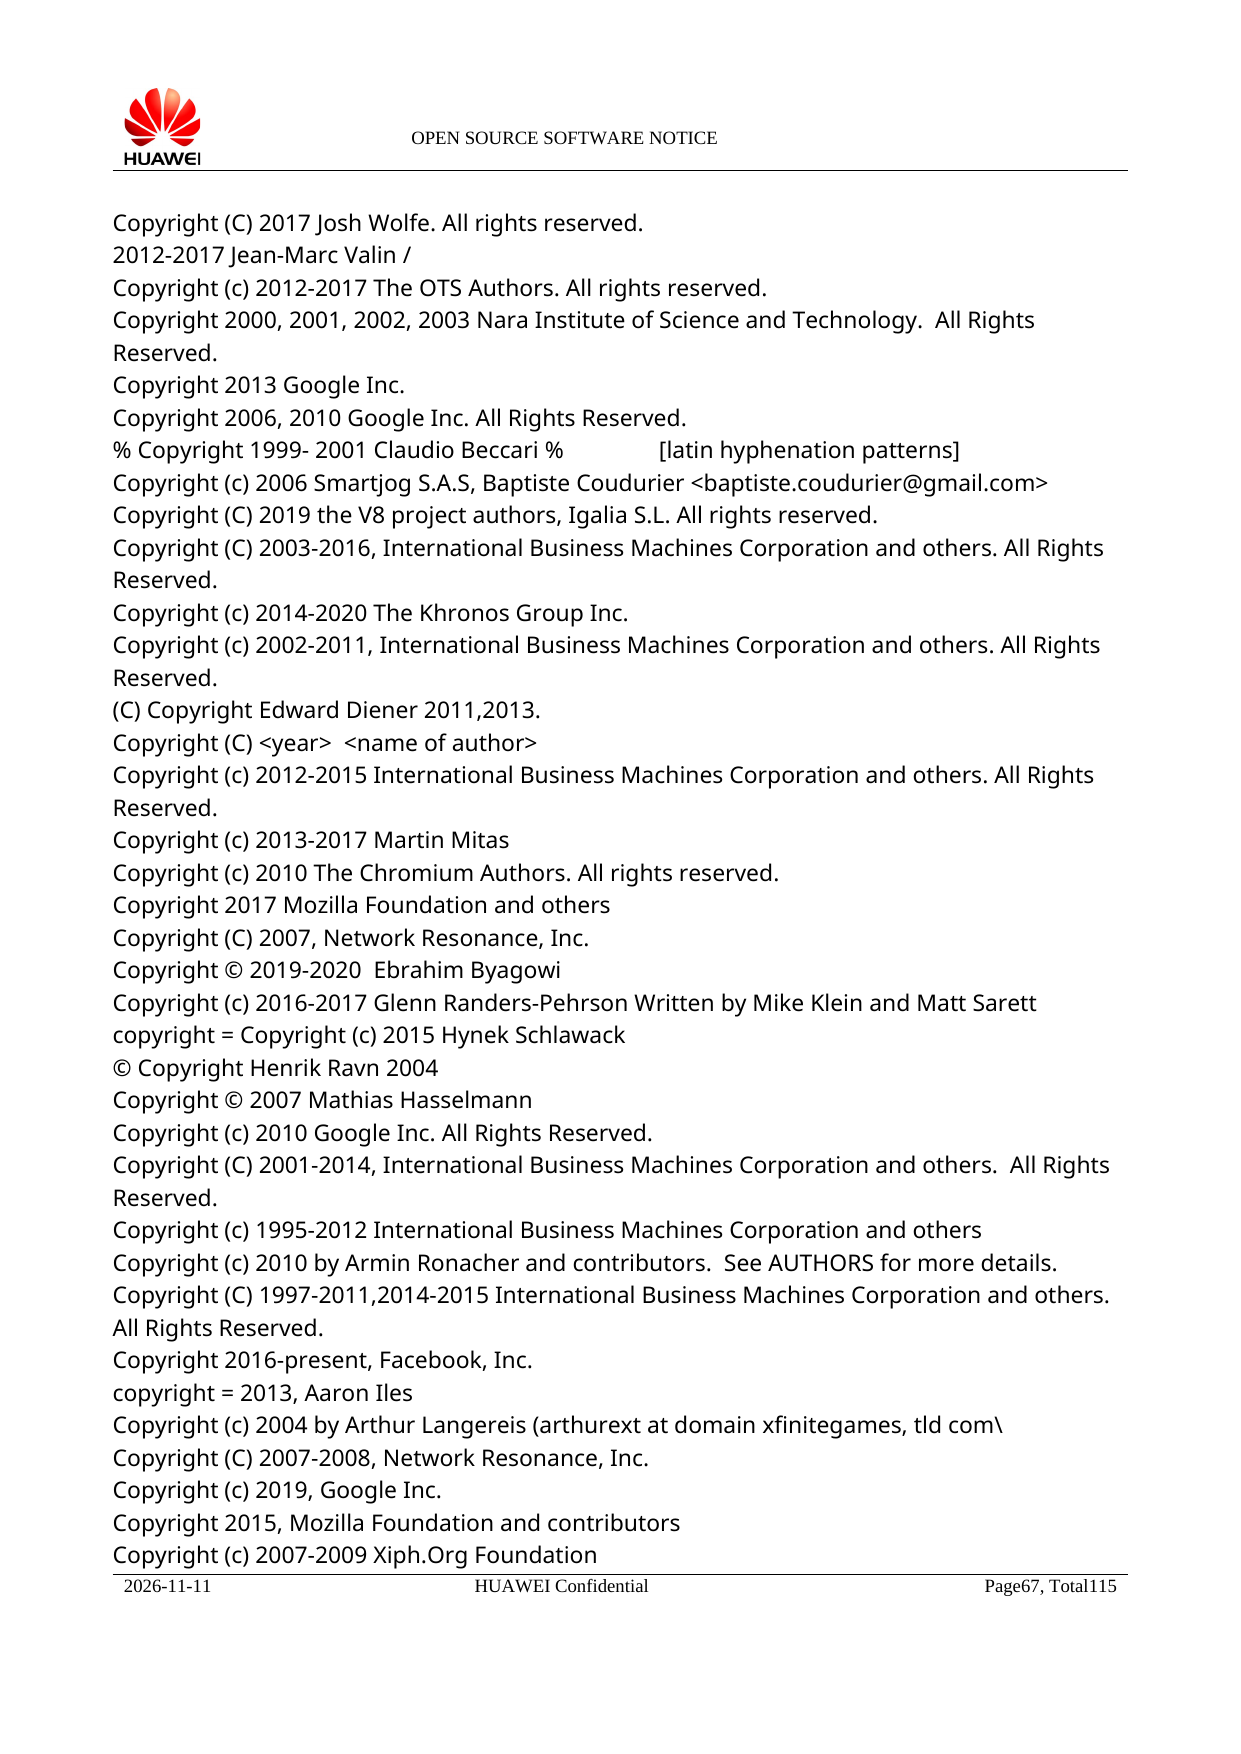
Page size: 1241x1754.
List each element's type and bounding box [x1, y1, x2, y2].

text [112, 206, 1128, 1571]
picture [124, 88, 201, 165]
